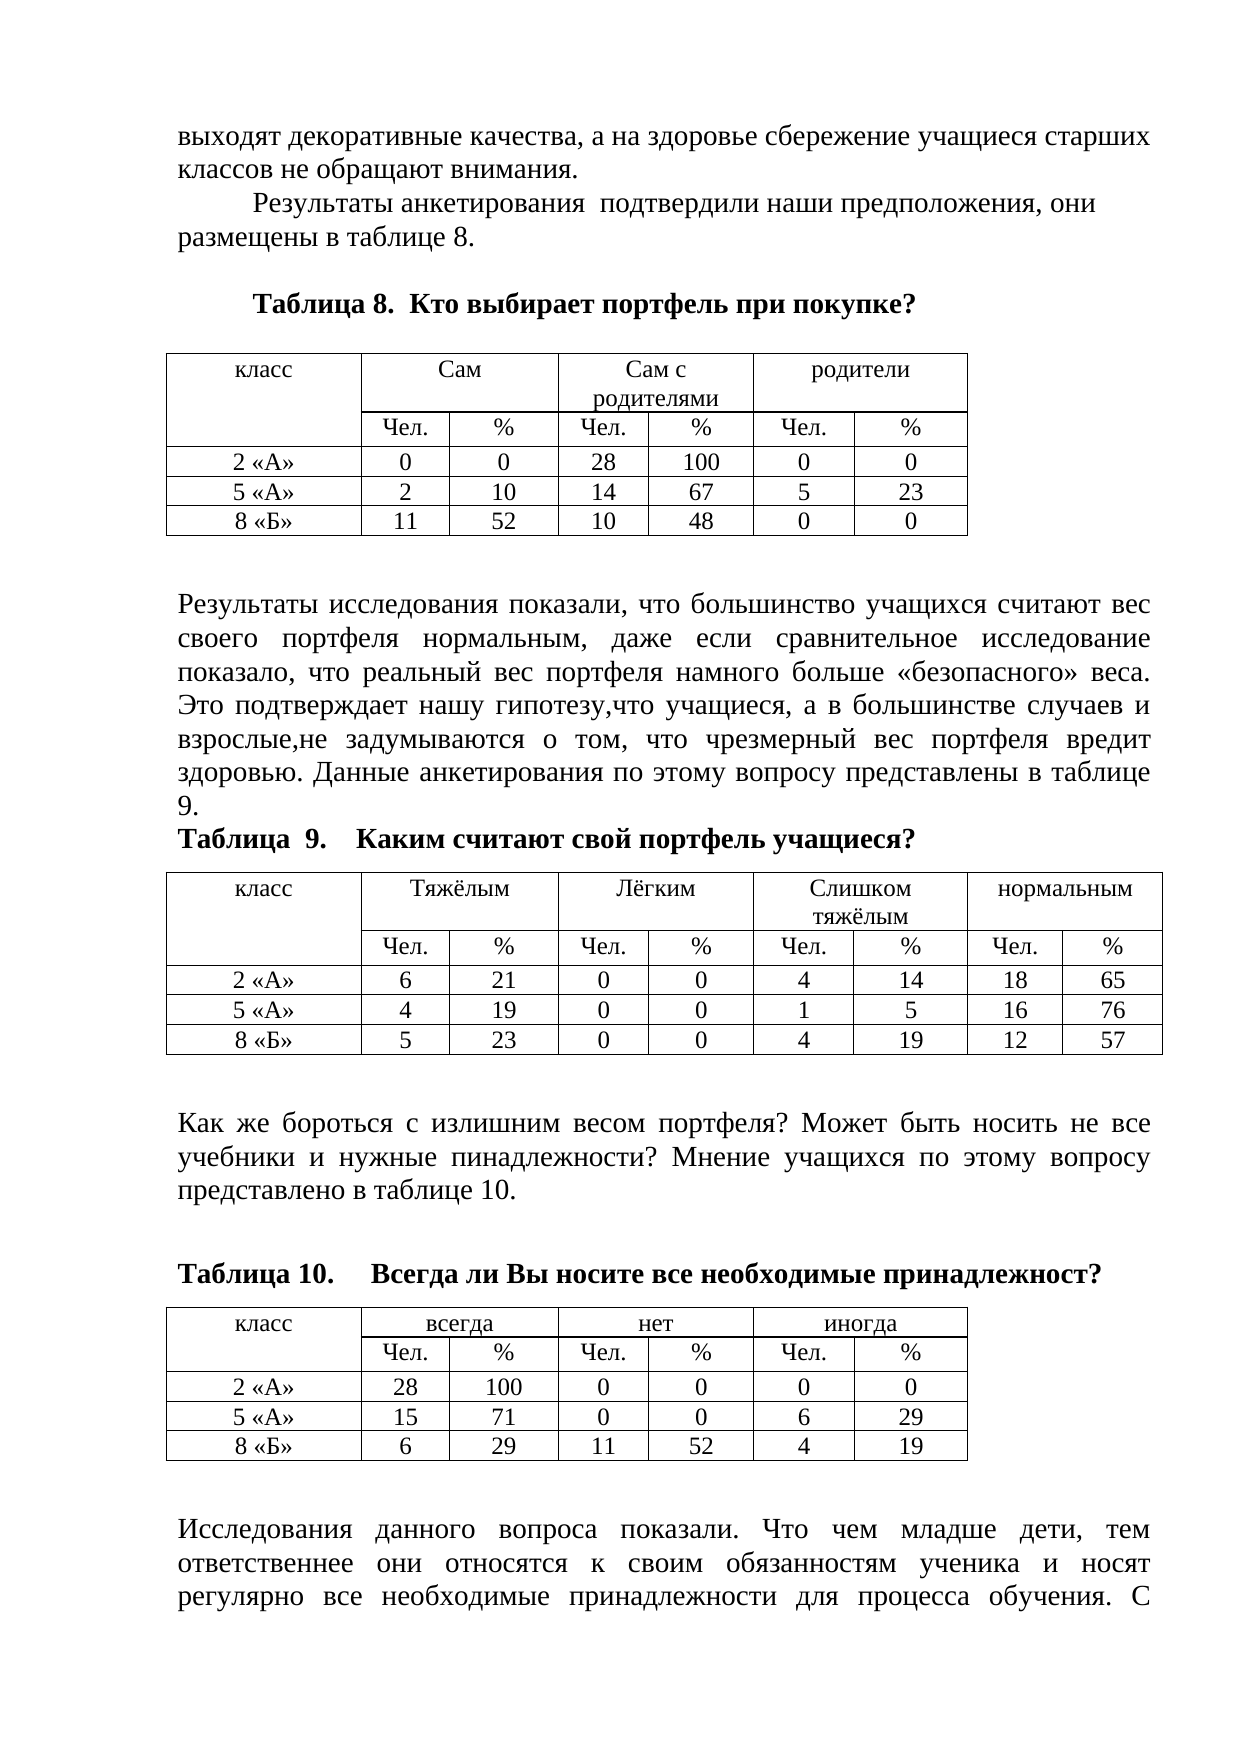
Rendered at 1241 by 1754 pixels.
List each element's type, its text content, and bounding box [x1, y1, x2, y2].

table_cell % [854, 931, 967, 964]
table_cell Чел. [559, 1338, 648, 1371]
table_cell 19 [854, 1025, 967, 1054]
table_cell 15 [362, 1402, 449, 1430]
table_cell 0 [559, 1402, 648, 1430]
table_cell 28 [362, 1372, 449, 1401]
table_cell 11 [362, 506, 449, 535]
table_cell 0 [754, 1372, 854, 1401]
table_cell 6 [754, 1402, 854, 1430]
table_cell Чел. [754, 413, 854, 446]
table_cell 57 [1063, 1025, 1162, 1054]
table_cell 52 [649, 1431, 753, 1460]
table_cell 6 [362, 1431, 449, 1460]
table_header Сам с родителями [559, 354, 753, 411]
table_cell 48 [649, 506, 753, 535]
table_cell 8 «Б» [167, 1025, 361, 1054]
table_cell 1 [754, 995, 853, 1024]
table_cell 23 [450, 1025, 558, 1054]
table_cell % [450, 413, 558, 446]
text Как же бороться с излишним весом портфеля? Может быть носить не все учебники и нужные пинадлежности? Мнение учащихся по этому вопросу представлено в таблице 10. [177, 1105, 1152, 1206]
table_cell 8 «Б» [167, 1431, 361, 1460]
table_cell 2 «А» [167, 1372, 361, 1401]
table_cell 10 [450, 477, 558, 505]
table_cell 4 [362, 995, 449, 1024]
table_cell 0 [559, 1025, 648, 1054]
table_cell % [649, 413, 753, 446]
table_cell 4 [754, 1431, 854, 1460]
table_cell 2 «А» [167, 447, 361, 476]
table_cell 0 [450, 447, 558, 476]
table_cell 2 «А» [167, 966, 361, 994]
table_header Тяжёлым [362, 873, 558, 930]
table_cell 19 [450, 995, 558, 1024]
table_cell 100 [450, 1372, 558, 1401]
table_header Лёгким [559, 873, 753, 930]
table_cell 5 [362, 1025, 449, 1054]
table_header класс [167, 873, 361, 964]
table_cell 0 [649, 966, 753, 994]
table_cell 0 [559, 995, 648, 1024]
table_cell 2 [362, 477, 449, 505]
table_cell 0 [855, 1372, 967, 1401]
table_cell 14 [854, 966, 967, 994]
text Результаты исследования показали, что большинство учащихся считают вес своего портфеля нормальным, даже если сравнительное исследование показало, что реальный вес портфеля намного больше «безопасного» веса. Это подтверждает нашу гипотезу,что учащиеся, а в большинстве случаев и взрослые,не задумываются о том, что чрезмерный вес портфеля вредит здоровью. Данные анкетирования по этому вопросу представлены в таблице 9. [177, 587, 1152, 821]
table_cell 5 «А» [167, 477, 361, 505]
table_cell % [450, 1338, 558, 1371]
table_cell Чел. [362, 1338, 449, 1371]
table_cell 28 [559, 447, 648, 476]
text Результаты анкетирования подтвердили наши предположения, они размещены в таблице 8. [177, 185, 1152, 252]
table_header иногда [754, 1308, 967, 1336]
table_cell Чел. [559, 413, 648, 446]
table_header класс [167, 354, 361, 446]
table_cell 0 [649, 1372, 753, 1401]
text Таблица 8. Кто выбирает портфель при покупке? [177, 286, 1152, 319]
table_cell Чел. [754, 1338, 854, 1371]
table_cell Чел. [754, 931, 853, 964]
table_cell 29 [450, 1431, 558, 1460]
table_header Сам [362, 354, 558, 411]
table_cell 0 [855, 506, 967, 535]
text Таблица 9. Каким считают свой портфель учащиеся? [177, 821, 1152, 855]
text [177, 118, 1152, 185]
table_cell 65 [1063, 966, 1162, 994]
table_cell 21 [450, 966, 558, 994]
table_cell 4 [754, 966, 853, 994]
table_cell 0 [754, 506, 854, 535]
table_cell 11 [559, 1431, 648, 1460]
table_cell 52 [450, 506, 558, 535]
table_header нормальным [968, 873, 1162, 930]
table_cell Чел. [968, 931, 1062, 964]
table_cell % [1063, 931, 1162, 964]
table_cell 4 [754, 1025, 853, 1054]
table_cell 16 [968, 995, 1062, 1024]
table_cell 10 [559, 506, 648, 535]
table_cell 71 [450, 1402, 558, 1430]
table_cell 12 [968, 1025, 1062, 1054]
table_cell 8 «Б» [167, 506, 361, 535]
table_cell 0 [362, 447, 449, 476]
text Таблица 10. Всегда ли Вы носите все необходимые принадлежност? [177, 1256, 1152, 1290]
table_cell % [855, 1338, 967, 1371]
table_cell % [450, 931, 558, 964]
table_cell 5 [854, 995, 967, 1024]
table_cell Чел. [559, 931, 648, 964]
table_cell 0 [559, 966, 648, 994]
table_cell 14 [559, 477, 648, 505]
table_cell % [649, 1338, 753, 1371]
table_cell 29 [855, 1402, 967, 1430]
table_cell 5 [754, 477, 854, 505]
table_cell 67 [649, 477, 753, 505]
table_cell 0 [649, 1025, 753, 1054]
table_cell 6 [362, 966, 449, 994]
table_cell 0 [649, 995, 753, 1024]
table_cell 5 «А» [167, 995, 361, 1024]
table_cell 100 [649, 447, 753, 476]
table_header класс [167, 1308, 361, 1371]
table_cell % [649, 931, 753, 964]
table_cell Чел. [362, 413, 449, 446]
table_cell 0 [559, 1372, 648, 1401]
table_cell 0 [855, 447, 967, 476]
table_cell 19 [855, 1431, 967, 1460]
table_cell 0 [649, 1402, 753, 1430]
table_cell 0 [754, 447, 854, 476]
table_header Слишком тяжёлым [754, 873, 967, 930]
table_cell 23 [855, 477, 967, 505]
table_cell 18 [968, 966, 1062, 994]
table_header нет [559, 1308, 753, 1336]
table_cell Чел. [362, 931, 449, 964]
table_header всегда [362, 1308, 558, 1336]
table_header родители [754, 354, 967, 411]
table_cell 5 «А» [167, 1402, 361, 1430]
table_cell 76 [1063, 995, 1162, 1024]
table_cell % [855, 413, 967, 446]
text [177, 1511, 1152, 1612]
